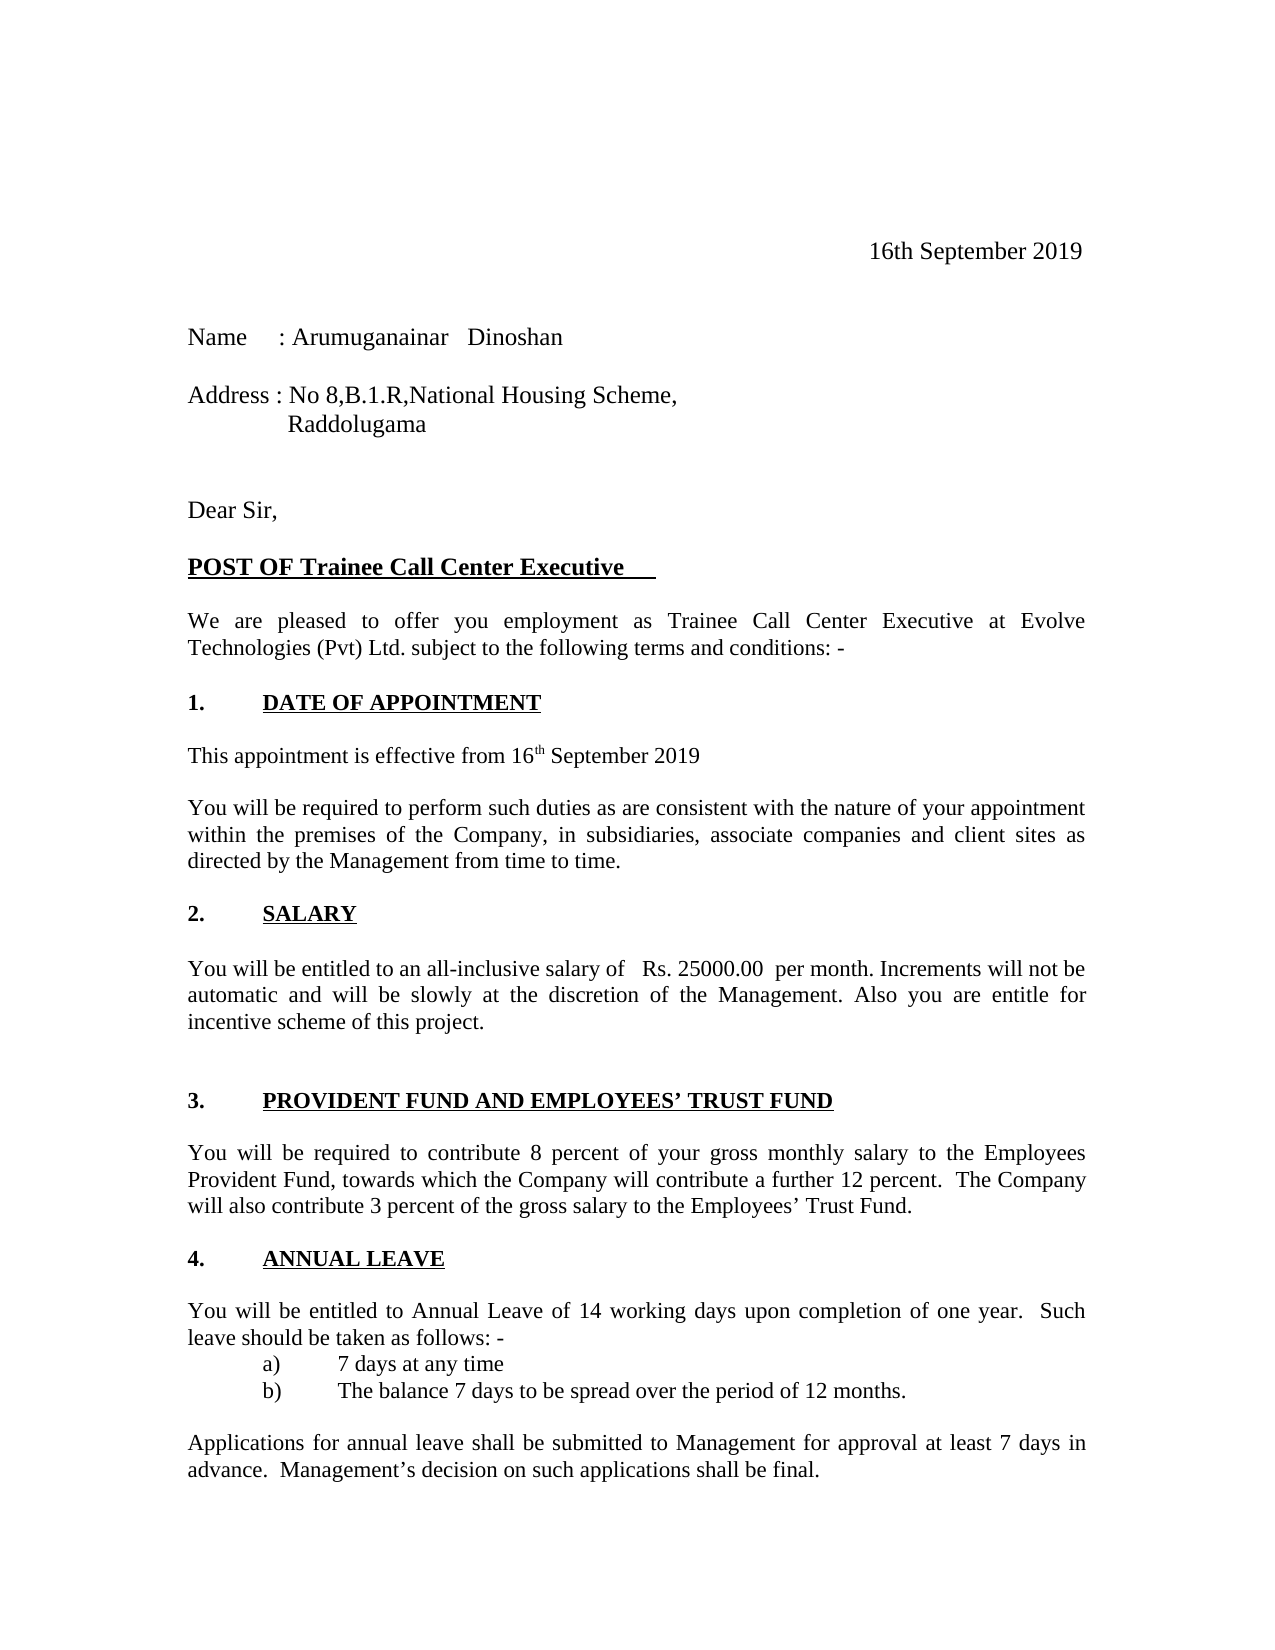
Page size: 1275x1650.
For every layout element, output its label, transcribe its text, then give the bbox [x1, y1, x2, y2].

text 3. PROVIDENT FUND AND EMPLOYEES’ TRUST FUND [187, 1087, 1087, 1113]
text POST OF Trainee Call Center Executive [187, 552, 1087, 581]
text Applications for annual leave shall be submitted to Management for approval at least 7 days in advance. Management’s decision on such applications shall be final. [187, 1429, 1087, 1482]
text 4. ANNUAL LEAVE [187, 1245, 1087, 1271]
text You will be required to perform such duties as are consistent with the nature of your appointment within the premises of the Company, in subsidiaries, associate companies and client sites as directed by the Management from time to time. [187, 794, 1087, 873]
text 1. DATE OF APPOINTMENT [187, 689, 1087, 715]
text Address : No 8,B.1.R,National Housing Scheme, [187, 380, 1087, 409]
list The balance 7 days to be spread over the period of 12 months. [262, 1377, 1087, 1403]
text Dear Sir, [94, 495, 1087, 524]
text Name : Arumuganainar Dinoshan [187, 322, 1087, 351]
text You will be entitled to an all-inclusive salary of Rs. 25000.00 per month. Increments will not be automatic and will be slowly at the discretion of the Management. Also you are entitle for incentive scheme of this project. [187, 955, 1087, 1034]
text This appointment is effective from 16th September 2019 [187, 742, 1087, 768]
text 16th September 2019 [187, 236, 1087, 265]
list 7 days at any time [262, 1350, 1087, 1377]
text 2. SALARY [187, 900, 1087, 926]
text Raddolugama [187, 409, 1087, 437]
text You will be entitled to Annual Leave of 14 working days upon completion of one year. Such leave should be taken as follows: - [187, 1298, 1087, 1350]
text We are pleased to offer you employment as Trainee Call Center Executive at Evolve Technologies (Pvt) Ltd. subject to the following terms and conditions: - [187, 608, 1087, 660]
text You will be required to contribute 8 percent of your gross monthly salary to the Employees Provident Fund, towards which the Company will contribute a further 12 percent. The Company will also contribute 3 percent of the gross salary to the Employees’ Trust Fund. [187, 1139, 1087, 1218]
